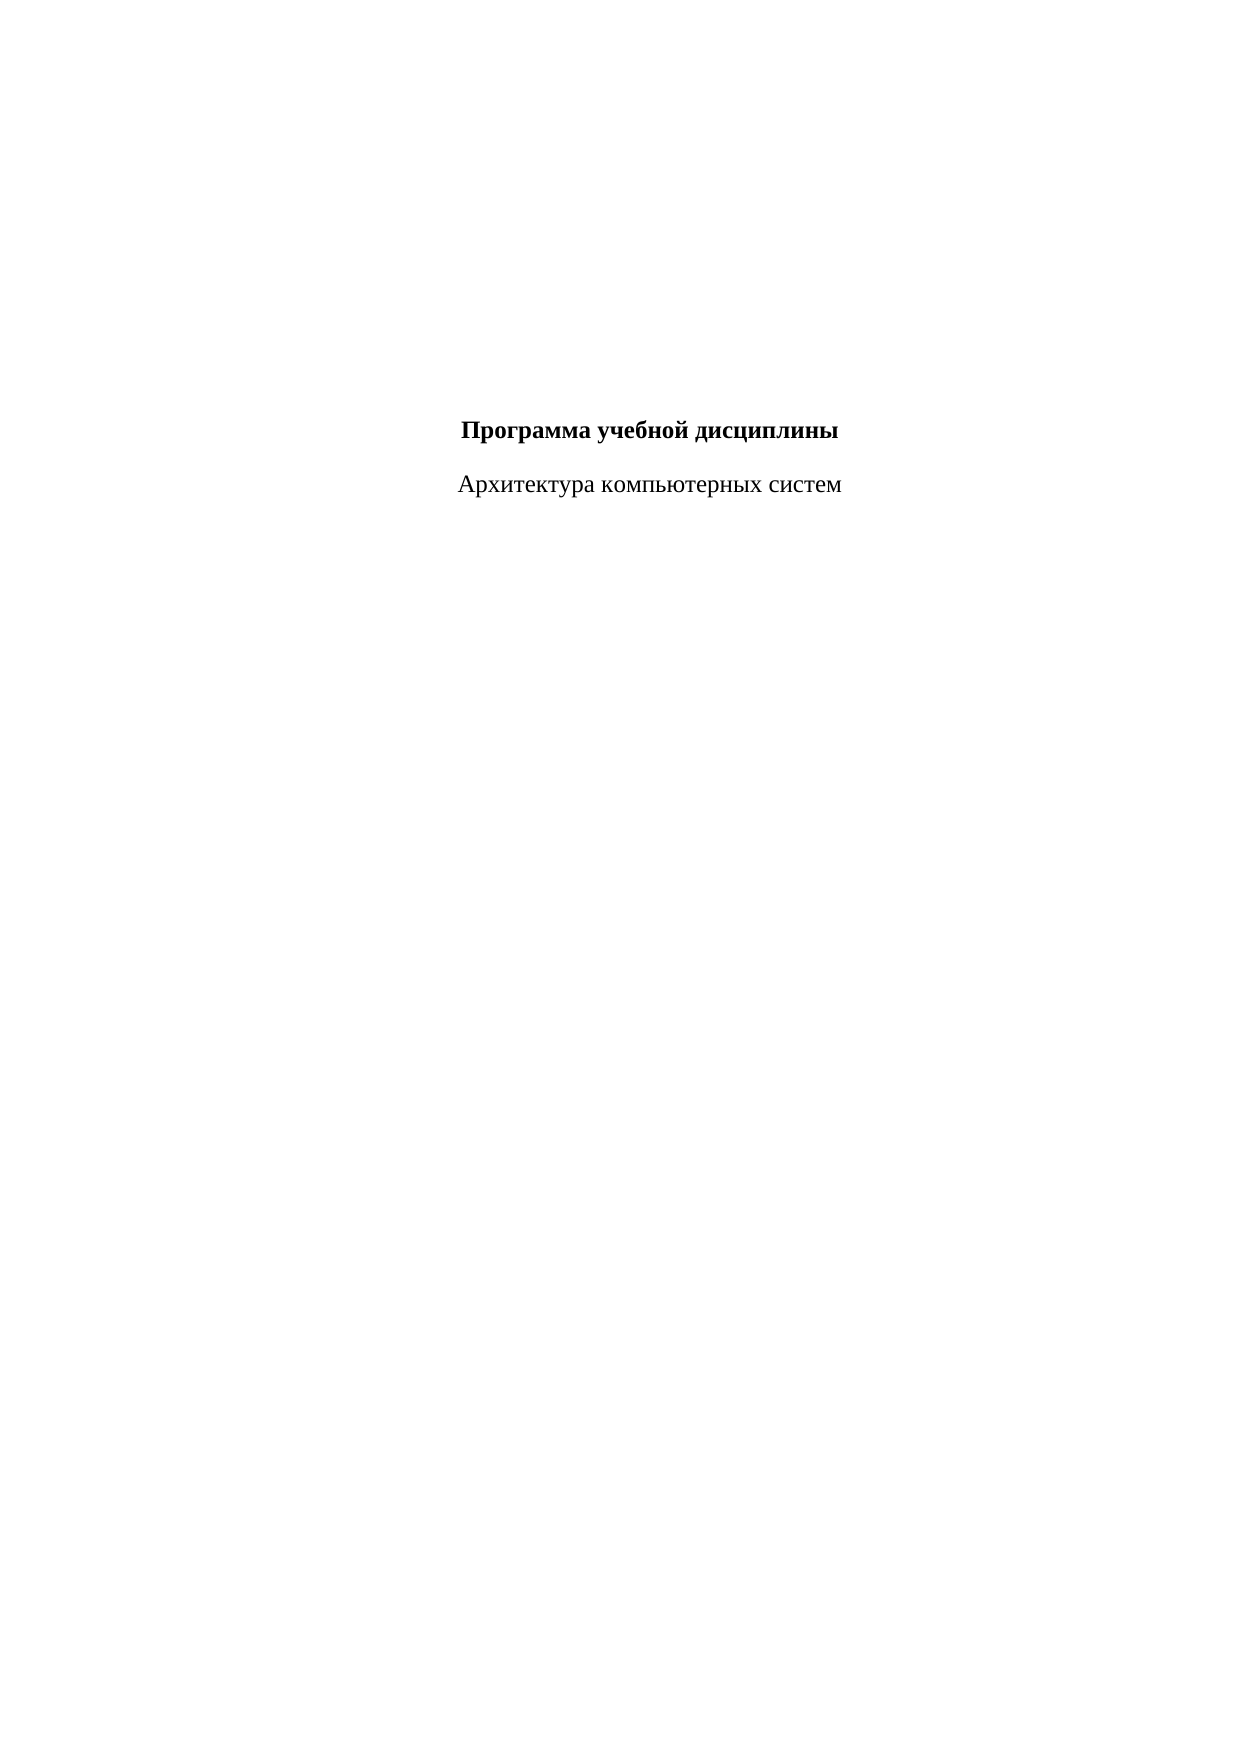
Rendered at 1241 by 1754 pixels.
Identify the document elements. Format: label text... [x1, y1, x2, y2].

text Программа учебной дисциплины [118, 415, 1181, 444]
text Архитектура компьютерных систем [118, 469, 1181, 498]
